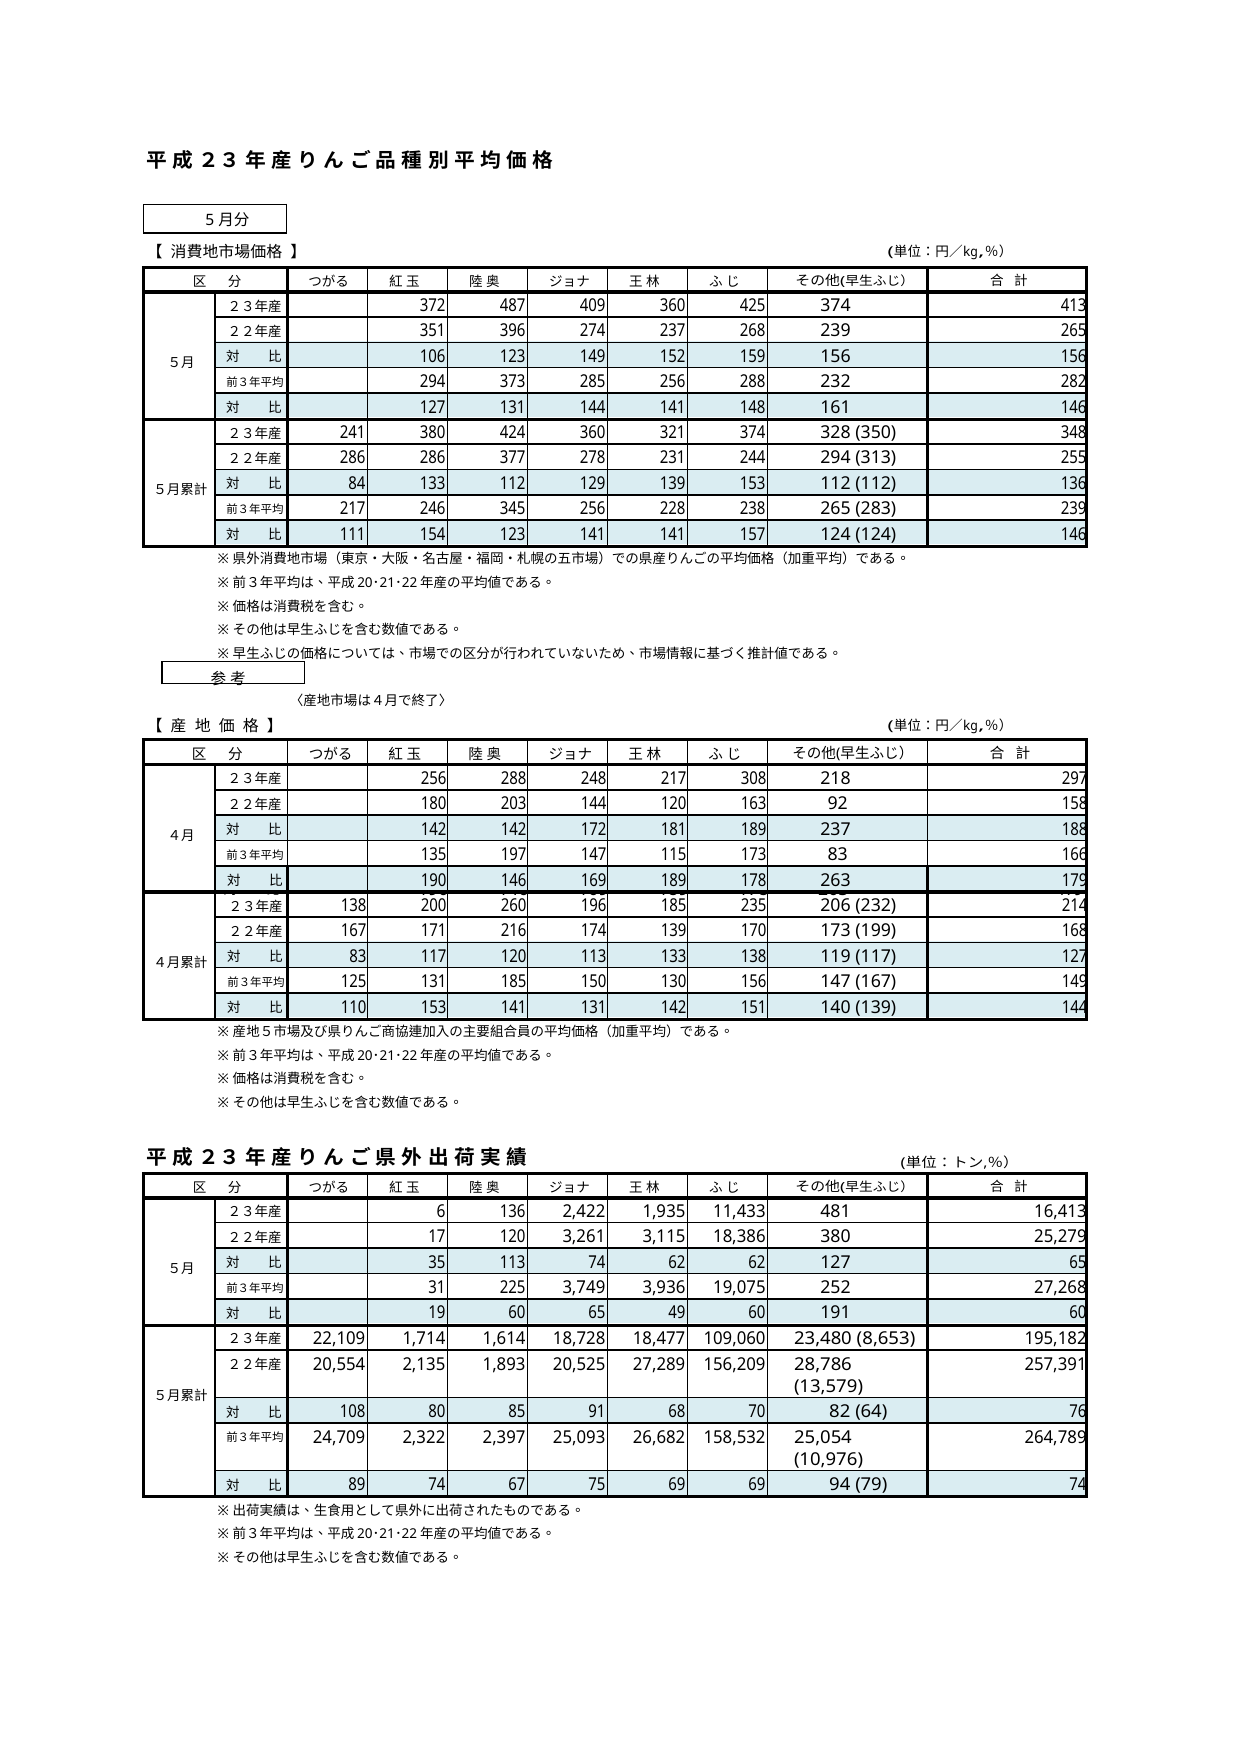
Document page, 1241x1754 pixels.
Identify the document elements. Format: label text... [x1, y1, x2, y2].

table_cell ２３年産 [216, 1200, 286, 1222]
table_cell 142 [448, 816, 527, 840]
table_cell 117 [368, 943, 447, 967]
table_header 王 林 [608, 741, 687, 763]
table_cell 351 [368, 318, 447, 341]
table_cell 348 [929, 421, 1085, 443]
table_cell [289, 1300, 367, 1323]
table_cell 76 [929, 1398, 1085, 1422]
table_cell 425 [688, 294, 767, 316]
subtitle 平 成 ２３ 年 産 り ん ご 県 外 出 荷 実 績 [146, 1137, 598, 1172]
table_cell 前３年平均 [216, 1424, 286, 1470]
text ※ 早生ふじの価格については、市場での区分が行われていないため、市場情報に基づく推計値である。 [217, 644, 1176, 663]
table_cell [288, 766, 367, 789]
table_cell 487 [448, 294, 527, 316]
table_cell 156,209 [688, 1351, 767, 1397]
table_cell 265 (283) [768, 496, 926, 519]
table_cell 139 [608, 470, 687, 494]
table_cell 2,397 [448, 1424, 527, 1470]
table_cell 308 [688, 766, 767, 789]
table_cell 20,525 [528, 1351, 607, 1397]
table_cell ２２年産 [216, 318, 286, 341]
table_cell 対 比 [216, 816, 287, 840]
table_cell 127 [368, 394, 447, 417]
text 【 消費地市場価格 】 (単位：円／kg,％） [67, 205, 1092, 262]
table_cell 68 [608, 1398, 687, 1422]
table_cell ２３年産 [216, 766, 287, 789]
table_cell 25,279 [929, 1223, 1085, 1247]
table_cell 1,893 [448, 1351, 527, 1397]
table_cell 83 [289, 943, 367, 967]
table_cell 対 比 [216, 470, 286, 494]
table_cell [289, 318, 367, 341]
table_cell 89 [289, 1471, 367, 1495]
table_cell 228 [608, 496, 687, 519]
table_header 紅 玉 [368, 269, 447, 290]
table_cell [289, 394, 367, 417]
table_cell 217 [289, 496, 367, 519]
table_cell 1,714 [368, 1327, 447, 1349]
table_cell 138 [688, 943, 767, 967]
table_cell 11,433 [688, 1200, 767, 1222]
table_cell ２３年産 [216, 894, 286, 916]
table_cell 67 [448, 1471, 527, 1495]
table_cell 138 [289, 894, 367, 916]
table_cell 191 [768, 1300, 926, 1323]
table_cell 120 [608, 791, 687, 814]
table_cell 481 [768, 1200, 926, 1222]
table_cell ５月 [145, 1200, 214, 1323]
table_cell 241 [289, 421, 367, 443]
table_cell 152 [608, 343, 687, 367]
table_cell 129 [528, 470, 607, 494]
table_cell 328 (350) [768, 421, 926, 443]
table_cell 133 [368, 470, 447, 494]
table_cell 28,786 (13,579) [768, 1351, 926, 1397]
table_cell 156 [688, 968, 767, 992]
table_cell 239 [929, 496, 1085, 519]
table_cell 82 (64) [768, 1398, 926, 1422]
table_cell 26,682 [608, 1424, 687, 1470]
table_cell 112 (112) [768, 470, 926, 494]
table_cell 321 [608, 421, 687, 443]
table_cell 23,480 (8,653) [768, 1327, 926, 1349]
table_cell 189 [608, 867, 687, 890]
table_cell [289, 1200, 367, 1222]
table_cell 119 (117) [768, 943, 926, 967]
table_cell 112 [448, 470, 527, 494]
table_header ふ じ [688, 1175, 767, 1196]
table_cell 167 [289, 918, 367, 941]
table_cell 18,728 [528, 1327, 607, 1349]
table_cell 対 比 [216, 1300, 286, 1323]
table_header 陸 奥 [448, 741, 527, 763]
table_cell 151 [688, 994, 767, 1017]
table_cell 108 [289, 1398, 367, 1422]
table_cell 149 [929, 968, 1085, 992]
table_cell 144 [929, 994, 1085, 1017]
table_cell 206 (232) [768, 894, 926, 916]
text ※ 出荷実績は、生食用として県外に出荷されたものである。 [217, 1501, 1176, 1519]
table_cell 1,935 [608, 1200, 687, 1222]
text ※ 価格は消費税を含む。 [217, 1069, 1176, 1088]
table_cell 237 [768, 816, 927, 840]
table_cell 232 [768, 368, 926, 392]
table_cell [289, 867, 367, 890]
table_cell 239 [768, 318, 926, 341]
table_cell 345 [448, 496, 527, 519]
table_cell 244 [688, 445, 767, 468]
table_cell 27,289 [608, 1351, 687, 1397]
text ※ 前３年平均は、平成20･21･22年産の平均値である。 [217, 573, 1176, 591]
table_header ジョナ [528, 269, 607, 290]
table_cell 178 [688, 867, 767, 890]
table_cell 120 [448, 943, 527, 967]
table_cell 174 [528, 918, 607, 941]
table_cell 179 [929, 867, 1085, 890]
table_cell 対 比 [216, 394, 286, 417]
table_cell 1,614 [448, 1327, 527, 1349]
table_cell 173 (199) [768, 918, 926, 941]
table_cell ２３年産 [216, 1327, 286, 1349]
table_header 陸 奥 [448, 1175, 527, 1196]
table_cell ２２年産 [216, 1223, 286, 1247]
table_cell 197 [448, 841, 527, 865]
table_header 紅 玉 [368, 1175, 447, 1196]
table_cell 195,182 [929, 1327, 1085, 1349]
table_cell 225 [448, 1274, 527, 1298]
table_cell 377 [448, 445, 527, 468]
table_cell 294 [368, 368, 447, 392]
table_cell 65 [528, 1300, 607, 1323]
table_cell 203 [448, 791, 527, 814]
table_header ふ じ [688, 741, 767, 763]
table_cell 288 [448, 766, 527, 789]
table_cell 374 [768, 294, 926, 316]
table_cell 424 [448, 421, 527, 443]
table_cell 200 [368, 894, 447, 916]
table_cell 196 [528, 894, 607, 916]
table_cell 294 (313) [768, 445, 926, 468]
table_header 区 分 [145, 269, 286, 290]
table_cell 111 [289, 521, 367, 544]
table_cell 141 [608, 521, 687, 544]
table_cell 127 [768, 1249, 926, 1273]
table_cell 252 [768, 1274, 926, 1298]
table_cell 65 [929, 1249, 1085, 1273]
table_cell [289, 294, 367, 316]
subtitle 平 成 ２３ 年 産 り ん ご 品 種 別 平 均 価 格 [146, 142, 1176, 174]
table_cell 49 [608, 1300, 687, 1323]
table_cell 24,709 [289, 1424, 367, 1470]
text ※ 県外消費地市場（東京・大阪・名古屋・福岡・札幌の五市場）での県産りんごの平均価格（加重平均）である。 [217, 549, 1176, 567]
table_header その他(早生ふじ） [768, 741, 927, 763]
table_cell 396 [448, 318, 527, 341]
table_header 合 計 [929, 269, 1085, 290]
table_cell ５月累計 [145, 1327, 214, 1495]
table_cell ５月累計 [145, 421, 214, 544]
table_cell 3,115 [608, 1223, 687, 1247]
table_cell 189 [688, 816, 767, 840]
table_cell 248 [528, 766, 607, 789]
table_header 王 林 [608, 1175, 687, 1196]
table_cell 235 [688, 894, 767, 916]
table_cell 20,554 [289, 1351, 367, 1397]
table_cell [288, 816, 367, 840]
table_cell 前３年平均 [216, 496, 286, 519]
table_cell 19,075 [688, 1274, 767, 1298]
table_cell 18,386 [688, 1223, 767, 1247]
table_header 陸 奥 [448, 269, 527, 290]
table_cell 2,135 [368, 1351, 447, 1397]
table_cell 237 [608, 318, 687, 341]
table_cell 214 [929, 894, 1085, 916]
table_cell 256 [368, 766, 447, 789]
table_cell 148 [688, 394, 767, 417]
table_cell 158,532 [688, 1424, 767, 1470]
table_cell 268 [688, 318, 767, 341]
table_cell 140 (139) [768, 994, 926, 1017]
table_cell [289, 368, 367, 392]
table_cell 84 [289, 470, 367, 494]
table_cell 413 [929, 294, 1085, 316]
table_cell 170 [688, 918, 767, 941]
text 【 産 地 価 格 】 (単位：円／kg,％） [67, 715, 1092, 736]
table_cell 360 [608, 294, 687, 316]
table_cell 185 [448, 968, 527, 992]
table_cell 285 [528, 368, 607, 392]
table_cell 前３年平均 [216, 841, 287, 865]
table_cell 149 [528, 343, 607, 367]
table_cell 286 [289, 445, 367, 468]
text ※ その他は早生ふじを含む数値である。 [217, 1093, 1176, 1112]
table_header その他(早生ふじ） [768, 269, 926, 290]
table_cell 380 [768, 1223, 926, 1247]
table_cell 286 [368, 445, 447, 468]
table_cell 60 [929, 1300, 1085, 1323]
table_header ジョナ [528, 741, 607, 763]
table_header ふ じ [688, 269, 767, 290]
table_cell 146 [929, 521, 1085, 544]
table_cell 142 [608, 994, 687, 1017]
table_cell 3,936 [608, 1274, 687, 1298]
table_cell 260 [448, 894, 527, 916]
table_cell 190 [368, 867, 447, 890]
table_cell 対 比 [216, 1249, 286, 1273]
table_cell 69 [688, 1471, 767, 1495]
table_cell 147 [528, 841, 607, 865]
table_cell 127 [929, 943, 1085, 967]
table_cell 対 比 [216, 1398, 286, 1422]
table_cell 60 [688, 1300, 767, 1323]
table_header 合 計 [929, 1175, 1085, 1196]
table_cell 対 比 [216, 943, 286, 967]
table_cell 124 (124) [768, 521, 926, 544]
table_cell 238 [688, 496, 767, 519]
table_cell ２２年産 [216, 791, 287, 814]
table_cell 69 [608, 1471, 687, 1495]
table_cell 147 (167) [768, 968, 926, 992]
table_cell 22,109 [289, 1327, 367, 1349]
table_cell 2,422 [528, 1200, 607, 1222]
table_cell 274 [528, 318, 607, 341]
table_cell ４月累計 [145, 894, 214, 1017]
table_cell 216 [448, 918, 527, 941]
table_cell 153 [368, 994, 447, 1017]
table_cell 372 [368, 294, 447, 316]
table_cell ２２年産 [216, 445, 286, 468]
table_header 紅 玉 [368, 741, 447, 763]
table_cell ４月 [145, 766, 214, 890]
table_cell 409 [528, 294, 607, 316]
table_cell 62 [608, 1249, 687, 1273]
table_cell 278 [528, 445, 607, 468]
table_cell 163 [688, 791, 767, 814]
table_cell 360 [528, 421, 607, 443]
table_cell 113 [528, 943, 607, 967]
table_cell 257,391 [929, 1351, 1085, 1397]
table_cell 157 [688, 521, 767, 544]
table_cell 374 [688, 421, 767, 443]
table_cell 対 比 [216, 994, 286, 1017]
table_cell [289, 1223, 367, 1247]
table_cell 159 [688, 343, 767, 367]
table_cell 31 [368, 1274, 447, 1298]
table_cell 141 [608, 394, 687, 417]
table_cell 246 [368, 496, 447, 519]
table_cell 153 [688, 470, 767, 494]
table_cell 136 [929, 470, 1085, 494]
table_header つがる [289, 269, 367, 290]
table_cell 60 [448, 1300, 527, 1323]
table_cell 288 [688, 368, 767, 392]
table_cell ２３年産 [216, 421, 286, 443]
table_header 区 分 [145, 741, 287, 763]
table_cell 146 [929, 394, 1085, 417]
table_cell 154 [368, 521, 447, 544]
table_cell [289, 1249, 367, 1273]
table_cell 70 [688, 1398, 767, 1422]
table_cell 対 比 [216, 521, 286, 544]
table_cell 263 [768, 867, 926, 890]
table_cell 27,268 [929, 1274, 1085, 1298]
table_cell ５月 [145, 294, 214, 417]
table_cell 171 [368, 918, 447, 941]
table_cell 115 [608, 841, 687, 865]
table_cell 256 [608, 368, 687, 392]
table_cell 対 比 [216, 867, 286, 890]
table_cell 130 [608, 968, 687, 992]
table_cell 109,060 [688, 1327, 767, 1349]
table_cell 144 [528, 394, 607, 417]
table_cell 125 [289, 968, 367, 992]
table_cell 62 [688, 1249, 767, 1273]
text ※ 価格は消費税を含む。 [217, 597, 1176, 615]
table_cell [289, 1274, 367, 1298]
table_header 王 林 [608, 269, 687, 290]
table_cell 91 [528, 1398, 607, 1422]
table_header 合 計 [928, 741, 1085, 763]
table_cell 161 [768, 394, 926, 417]
table_cell 166 [928, 841, 1085, 865]
table_cell 94 (79) [768, 1471, 926, 1495]
table_cell 141 [528, 521, 607, 544]
table_cell 156 [929, 343, 1085, 367]
table_cell 18,477 [608, 1327, 687, 1349]
table_cell [288, 791, 367, 814]
table_cell 75 [528, 1471, 607, 1495]
table_header ジョナ [528, 1175, 607, 1196]
table_cell 16,413 [929, 1200, 1085, 1222]
table_cell 373 [448, 368, 527, 392]
table_cell 146 [448, 867, 527, 890]
table_cell 25,093 [528, 1424, 607, 1470]
table_cell ２２年産 [216, 1351, 286, 1397]
table_cell 172 [528, 816, 607, 840]
table_cell 136 [448, 1200, 527, 1222]
table_header その他(早生ふじ） [768, 1175, 926, 1196]
table_cell 185 [608, 894, 687, 916]
table_cell 前３年平均 [216, 968, 286, 992]
table_header 区 分 [145, 1175, 286, 1196]
table_cell 106 [368, 343, 447, 367]
table_cell 前３年平均 [216, 1274, 286, 1298]
text ※ 前３年平均は、平成20･21･22年産の平均値である。 [217, 1046, 1176, 1064]
table_cell 142 [368, 816, 447, 840]
table_cell 264,789 [929, 1424, 1085, 1470]
text (単位：トン,％） [900, 1153, 1176, 1171]
table_cell ２３年産 [216, 294, 286, 316]
table_cell 141 [448, 994, 527, 1017]
table_cell 231 [608, 445, 687, 468]
table_cell 144 [528, 791, 607, 814]
table_cell 256 [528, 496, 607, 519]
table_cell 前３年平均 [216, 368, 286, 392]
table_cell 297 [928, 766, 1085, 789]
table_cell 255 [929, 445, 1085, 468]
text ※ その他は早生ふじを含む数値である。 [217, 1548, 1176, 1566]
table_cell 113 [448, 1249, 527, 1273]
table_cell 120 [448, 1223, 527, 1247]
table_cell 169 [528, 867, 607, 890]
table_cell 123 [448, 521, 527, 544]
table_cell 150 [528, 968, 607, 992]
table_cell 3,749 [528, 1274, 607, 1298]
table_cell 74 [929, 1471, 1085, 1495]
table_cell 85 [448, 1398, 527, 1422]
table_cell 19 [368, 1300, 447, 1323]
table_cell [288, 841, 367, 865]
table_cell 対 比 [216, 1471, 286, 1495]
table_cell 2,322 [368, 1424, 447, 1470]
table_cell 180 [368, 791, 447, 814]
table_cell 133 [608, 943, 687, 967]
table_cell 25,054 (10,976) [768, 1424, 926, 1470]
table_cell 173 [688, 841, 767, 865]
table_header つがる [288, 741, 367, 763]
table_cell 218 [768, 766, 927, 789]
table_cell 135 [368, 841, 447, 865]
table_cell 83 [768, 841, 927, 865]
table_cell 168 [929, 918, 1085, 941]
table_cell 158 [928, 791, 1085, 814]
table_cell 265 [929, 318, 1085, 341]
table_cell 110 [289, 994, 367, 1017]
table_cell 217 [608, 766, 687, 789]
text ※ その他は早生ふじを含む数値である。 [217, 620, 1176, 639]
table_cell 131 [528, 994, 607, 1017]
text ※ 産地５市場及び県りんご商協連加入の主要組合員の平均価格（加重平均）である。 [217, 1022, 1176, 1040]
table_cell 対 比 [216, 343, 286, 367]
table_cell 380 [368, 421, 447, 443]
table_cell 74 [368, 1471, 447, 1495]
table_cell 92 [768, 791, 927, 814]
text 〈産地市場は４月で終了〉 [289, 691, 1176, 710]
table_cell 139 [608, 918, 687, 941]
table_cell 74 [528, 1249, 607, 1273]
table_cell 123 [448, 343, 527, 367]
table_cell 156 [768, 343, 926, 367]
table_cell 188 [928, 816, 1085, 840]
table_cell 181 [608, 816, 687, 840]
table_cell [289, 343, 367, 367]
table_cell 131 [368, 968, 447, 992]
table_header つがる [289, 1175, 367, 1196]
table_cell 282 [929, 368, 1085, 392]
table_cell 3,261 [528, 1223, 607, 1247]
table_cell 6 [368, 1200, 447, 1222]
text ※ 前３年平均は、平成20･21･22年産の平均値である。 [217, 1524, 1176, 1543]
table_cell 35 [368, 1249, 447, 1273]
table_cell 131 [448, 394, 527, 417]
table_cell 80 [368, 1398, 447, 1422]
table_cell ２２年産 [216, 918, 286, 941]
table_cell 17 [368, 1223, 447, 1247]
